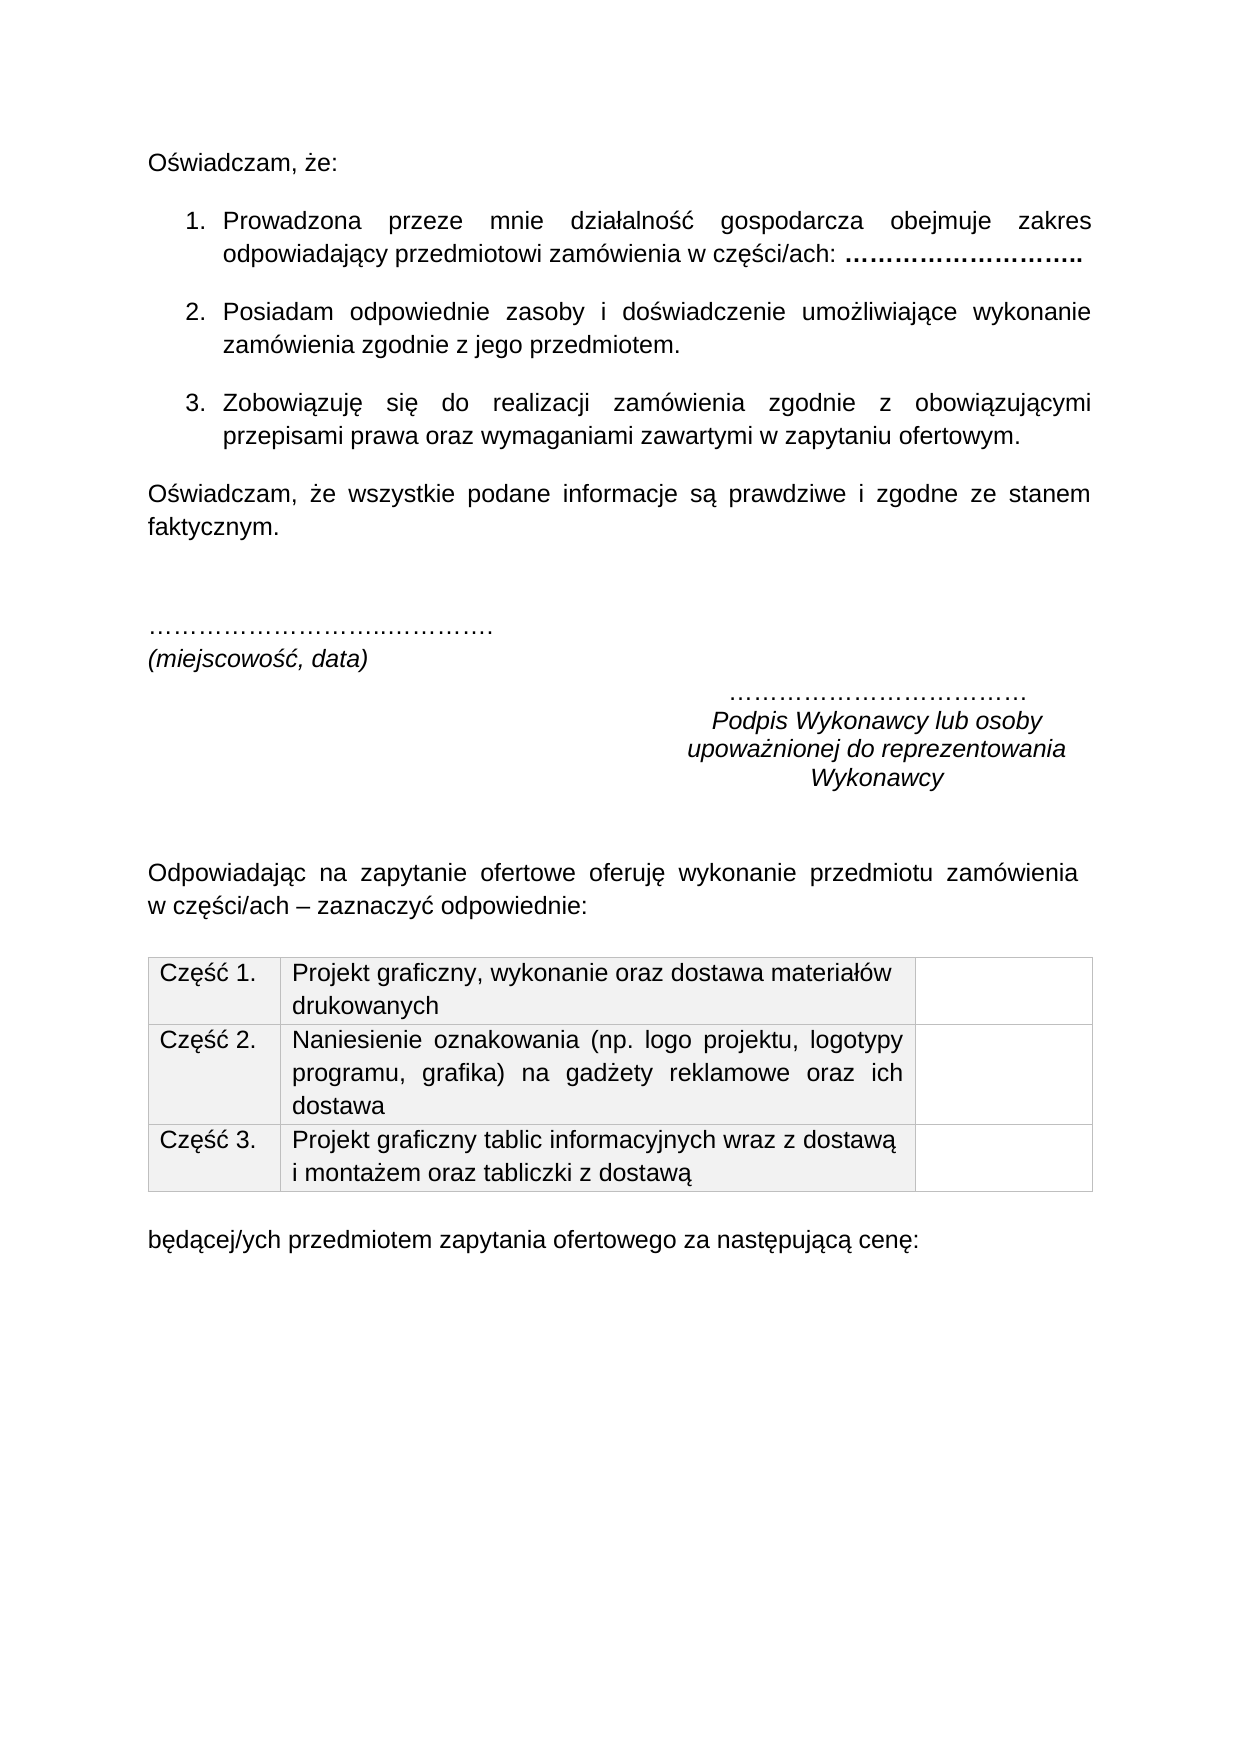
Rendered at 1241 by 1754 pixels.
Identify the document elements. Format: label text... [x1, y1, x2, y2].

table_cell Projekt graficzny tablic informacyjnych wraz z dostawą i montażem oraz tabliczki z dostawą [281, 1125, 915, 1191]
table_cell Część 2. [149, 1025, 280, 1124]
table_header Część 1. [149, 958, 280, 1024]
text (miejscowość, data) [148, 644, 1093, 673]
table_cell Naniesienie oznakowania (np. logo projektu, logotypy programu, grafika) na gadżety reklamowe oraz ich dostawa [281, 1025, 915, 1124]
table_header [916, 958, 1092, 1024]
text Oświadczam, że: [148, 148, 1093, 176]
text będącej/ych przedmiotem zapytania ofertowego za następującą cenę: [148, 1225, 1093, 1254]
list Prowadzona przeze mnie działalność gospodarcza obejmuje zakres odpowiadający przedmiotowi zamówienia w części/ach: ……………………….. [185, 206, 1093, 267]
text Odpowiadając na zapytanie ofertowe oferuję wykonanie przedmiotu zamówienia w części/ach – zaznaczyć odpowiednie: [148, 858, 1093, 920]
text ………………………..…………. [148, 611, 1093, 639]
text ……………………………… Podpis Wykonawcy lub osoby upoważnionej do reprezentowania Wykonawcy [663, 677, 1093, 792]
list Zobowiązuję się do realizacji zamówienia zgodnie z obowiązującymi przepisami prawa oraz wymaganiami zawartymi w zapytaniu ofertowym. [185, 388, 1093, 449]
table_header Projekt graficzny, wykonanie oraz dostawa materiałów drukowanych [281, 958, 915, 1024]
table_cell [916, 1025, 1092, 1124]
list Posiadam odpowiednie zasoby i doświadczenie umożliwiające wykonanie zamówienia zgodnie z jego przedmiotem. [185, 297, 1093, 358]
table_cell Część 3. [149, 1125, 280, 1191]
text Oświadczam, że wszystkie podane informacje są prawdziwe i zgodne ze stanem faktycznym. [148, 479, 1093, 541]
table_cell [916, 1125, 1092, 1191]
